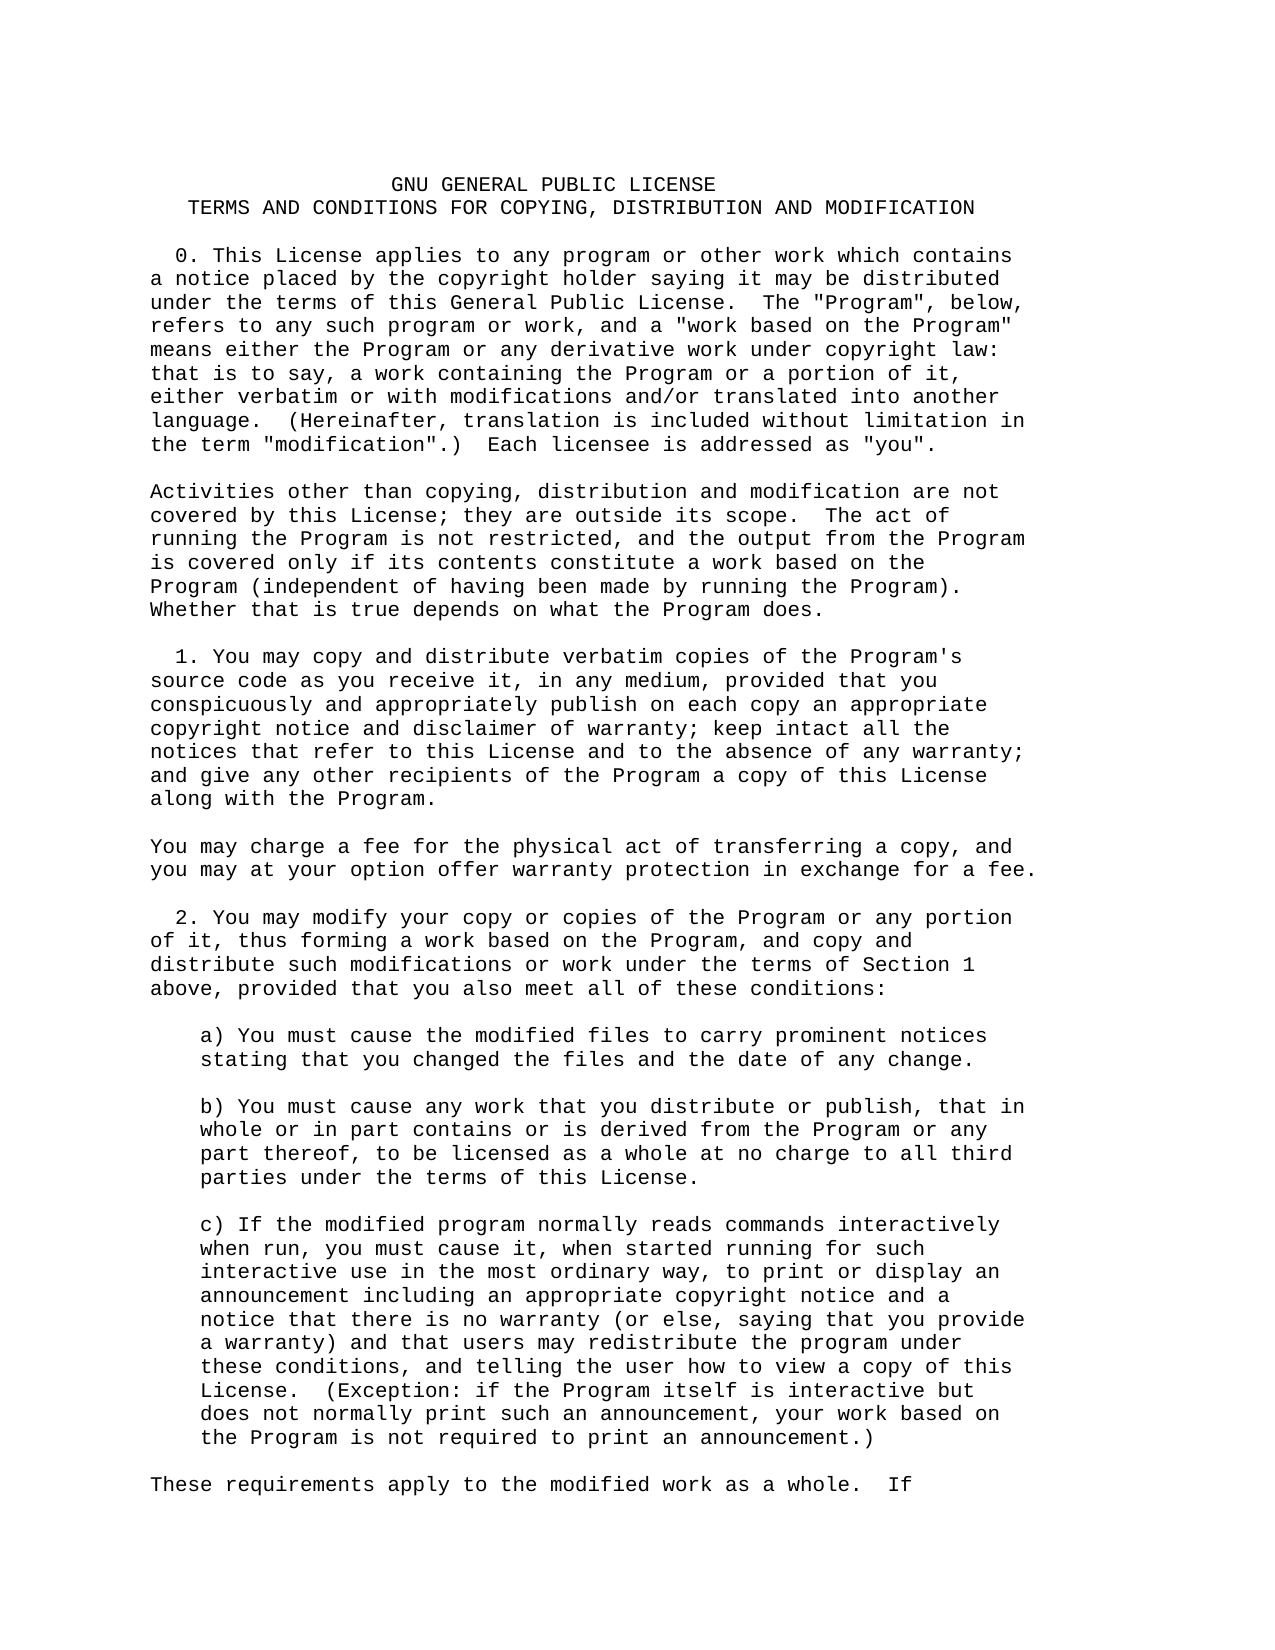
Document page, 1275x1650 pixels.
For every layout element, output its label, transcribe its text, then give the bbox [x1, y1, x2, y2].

text running the Program is not restricted, and the output from the Program [150, 528, 1125, 552]
text whole or in part contains or is derived from the Program or any [150, 1119, 1125, 1143]
text that is to say, a work containing the Program or a portion of it, [150, 363, 1125, 386]
text language. (Hereinafter, translation is included without limitation in [150, 410, 1125, 434]
text these conditions, and telling the user how to view a copy of this [150, 1356, 1125, 1379]
text the Program is not required to print an announcement.) [150, 1427, 1125, 1451]
text Activities other than copying, distribution and modification are not [150, 481, 1125, 505]
text 0. This License applies to any program or other work which contains [150, 244, 1125, 268]
text License. (Exception: if the Program itself is interactive but [150, 1379, 1125, 1403]
text These requirements apply to the modified work as a whole. If [150, 1474, 1125, 1498]
text GNU GENERAL PUBLIC LICENSE [150, 174, 1125, 197]
text source code as you receive it, in any medium, provided that you [150, 670, 1125, 694]
text under the terms of this General Public License. The "Program", below, [150, 292, 1125, 316]
text notices that refer to this License and to the absence of any warranty; [150, 741, 1125, 765]
text above, provided that you also meet all of these conditions: [150, 978, 1125, 1001]
text you may at your option offer warranty protection in exchange for a fee. [150, 859, 1125, 883]
text a warranty) and that users may redistribute the program under [150, 1332, 1125, 1356]
text copyright notice and disclaimer of warranty; keep intact all the [150, 717, 1125, 741]
text the term "modification".) Each licensee is addressed as "you". [150, 434, 1125, 457]
text is covered only if its contents constitute a work based on the [150, 552, 1125, 576]
text of it, thus forming a work based on the Program, and copy and [150, 930, 1125, 954]
text interactive use in the most ordinary way, to print or display an [150, 1261, 1125, 1285]
text Whether that is true depends on what the Program does. [150, 599, 1125, 623]
text announcement including an appropriate copyright notice and a [150, 1285, 1125, 1309]
text a) You must cause the modified files to carry prominent notices [150, 1025, 1125, 1048]
text 1. You may copy and distribute verbatim copies of the Program's [150, 647, 1125, 670]
text notice that there is no warranty (or else, saying that you provide [150, 1309, 1125, 1332]
text part thereof, to be licensed as a whole at no charge to all third [150, 1143, 1125, 1167]
text stating that you changed the files and the date of any change. [150, 1048, 1125, 1072]
text does not normally print such an announcement, your work based on [150, 1403, 1125, 1427]
text refers to any such program or work, and a "work based on the Program" [150, 316, 1125, 339]
text covered by this License; they are outside its scope. The act of [150, 505, 1125, 528]
text TERMS AND CONDITIONS FOR COPYING, DISTRIBUTION AND MODIFICATION [150, 197, 1125, 221]
text distribute such modifications or work under the terms of Section 1 [150, 954, 1125, 978]
text b) You must cause any work that you distribute or publish, that in [150, 1096, 1125, 1119]
text parties under the terms of this License. [150, 1167, 1125, 1190]
text a notice placed by the copyright holder saying it may be distributed [150, 268, 1125, 292]
text You may charge a fee for the physical act of transferring a copy, and [150, 836, 1125, 859]
text 2. You may modify your copy or copies of the Program or any portion [150, 907, 1125, 930]
text along with the Program. [150, 788, 1125, 812]
text and give any other recipients of the Program a copy of this License [150, 765, 1125, 788]
text conspicuously and appropriately publish on each copy an appropriate [150, 694, 1125, 717]
text c) If the modified program normally reads commands interactively [150, 1214, 1125, 1238]
text either verbatim or with modifications and/or translated into another [150, 386, 1125, 410]
text when run, you must cause it, when started running for such [150, 1238, 1125, 1261]
text means either the Program or any derivative work under copyright law: [150, 339, 1125, 363]
text Program (independent of having been made by running the Program). [150, 576, 1125, 599]
